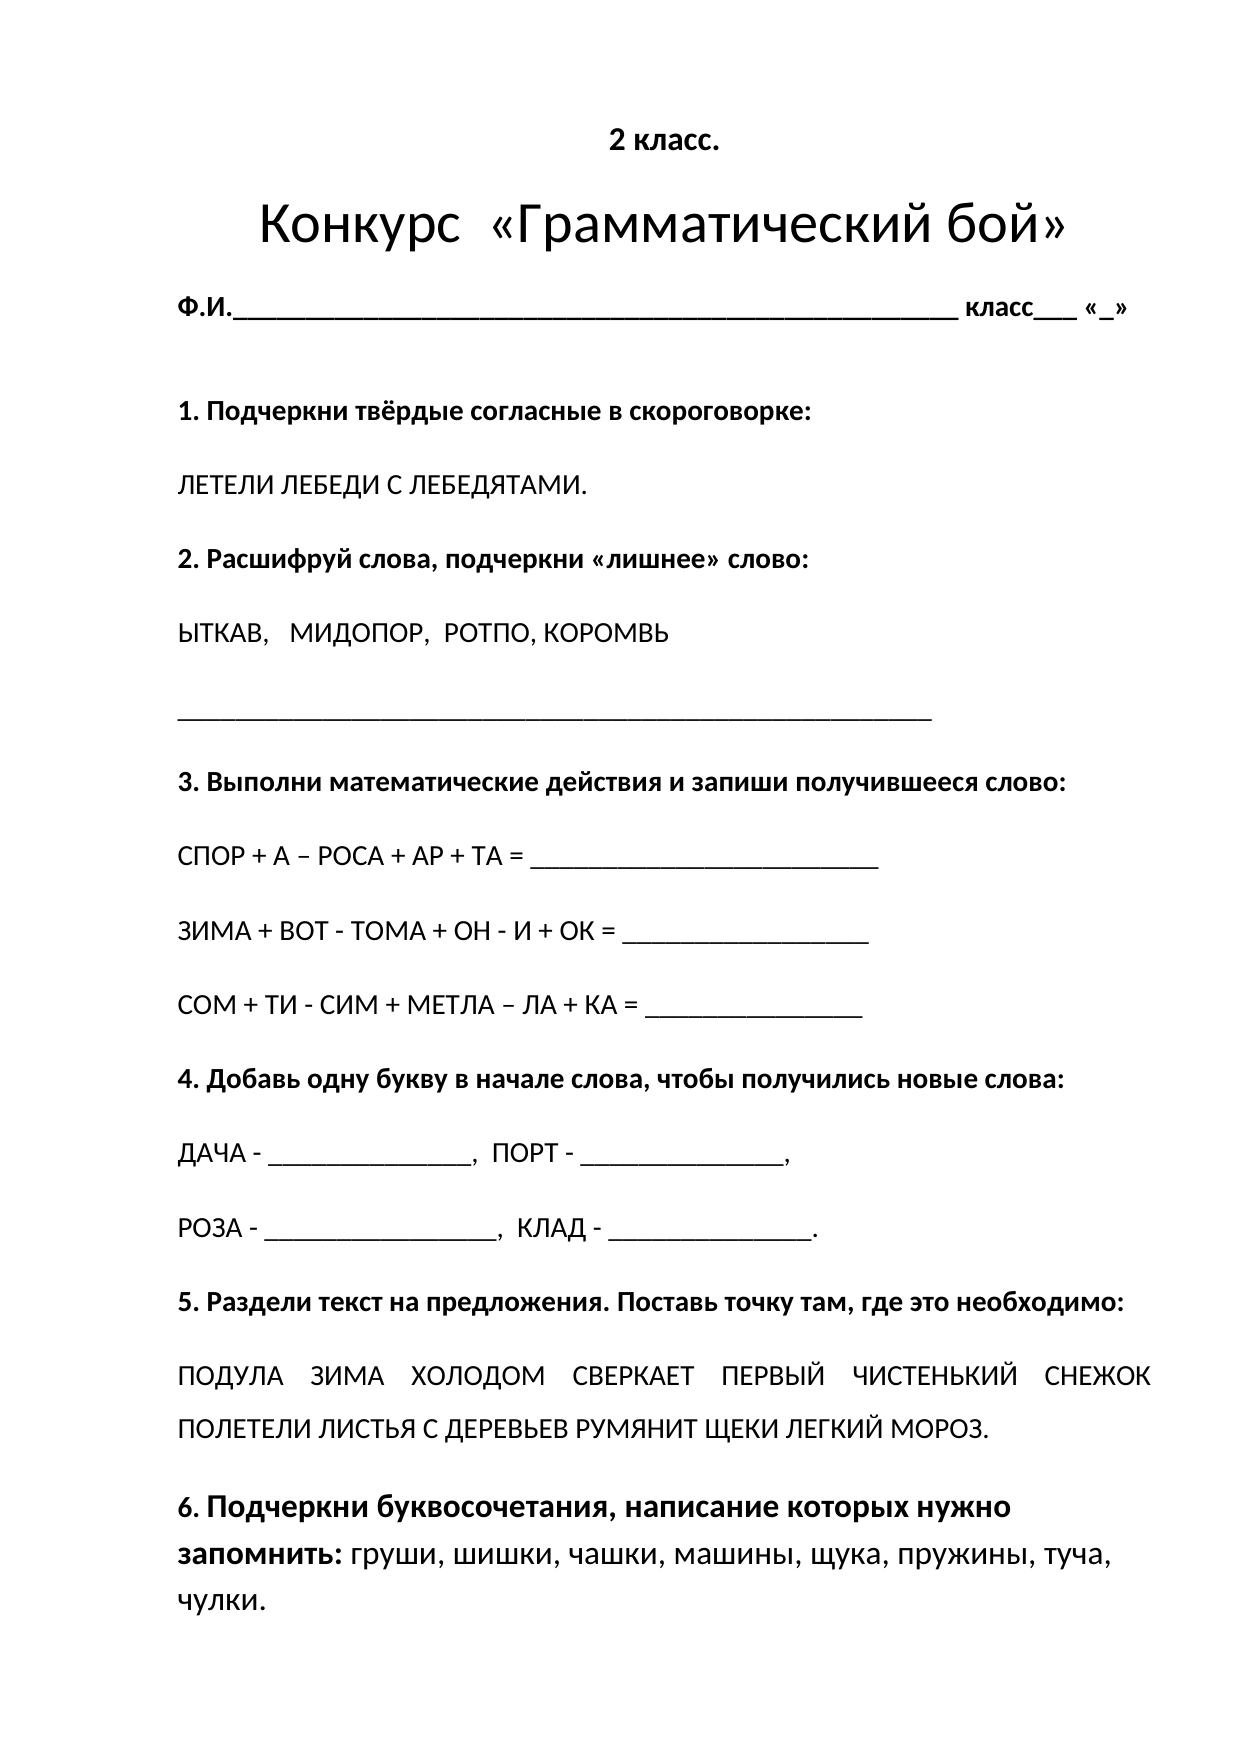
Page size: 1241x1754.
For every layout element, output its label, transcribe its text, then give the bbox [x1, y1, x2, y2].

text ПОДУЛА ЗИМА ХОЛОДОМ СВЕРКАЕТ ПЕРВЫЙ ЧИСТЕНЬКИЙ СНЕЖОК ПОЛЕТЕЛИ ЛИСТЬЯ С ДЕРЕВЬЕВ РУМЯНИТ ЩЕКИ ЛЕГКИЙ МОРОЗ. [177, 1357, 1152, 1446]
text 2 класс. [177, 118, 1152, 159]
text РОЗА - ________________, КЛАД - ______________. [177, 1209, 1152, 1244]
text ДАЧА - ______________, ПОРТ - ______________, [177, 1134, 1152, 1170]
text 3. Выполни математические действия и запиши получившееся слово: [177, 763, 1152, 799]
text ЛЕТЕЛИ ЛЕБЕДИ С ЛЕБЕДЯТАМИ. [177, 466, 1152, 502]
text ЗИМА + ВОТ - ТОМА + ОН - И + ОК = _________________ [177, 912, 1152, 947]
text 2. Расшифруй слова, подчеркни «лишнее» слово: [177, 540, 1152, 576]
text 6. Подчеркни буквосочетания, написание которых нужно запомнить: груши, шишки, чашки, машины, щука, пружины, туча, чулки. [177, 1485, 1152, 1619]
text ____________________________________________________ [177, 689, 1152, 724]
text 1. Подчеркни твёрдые согласные в скороговорке: [177, 392, 1152, 427]
text Конкурс «Грамматический бой» [177, 186, 1152, 257]
text ЫТКАВ, МИДОПОР, РОТПО, КОРОМВЬ [177, 614, 1152, 650]
text 4. Добавь одну букву в начале слова, чтобы получились новые слова: [177, 1060, 1152, 1096]
text 5. Раздели текст на предложения. Поставь точку там, где это необходимо: [177, 1283, 1152, 1318]
text СОМ + ТИ - СИМ + МЕТЛА – ЛА + КА = _______________ [177, 986, 1152, 1021]
text Ф.И.__________________________________________________ класс___ «_» [177, 288, 1152, 324]
text СПОР + А – РОСА + АР + ТА = ________________________ [177, 837, 1152, 873]
